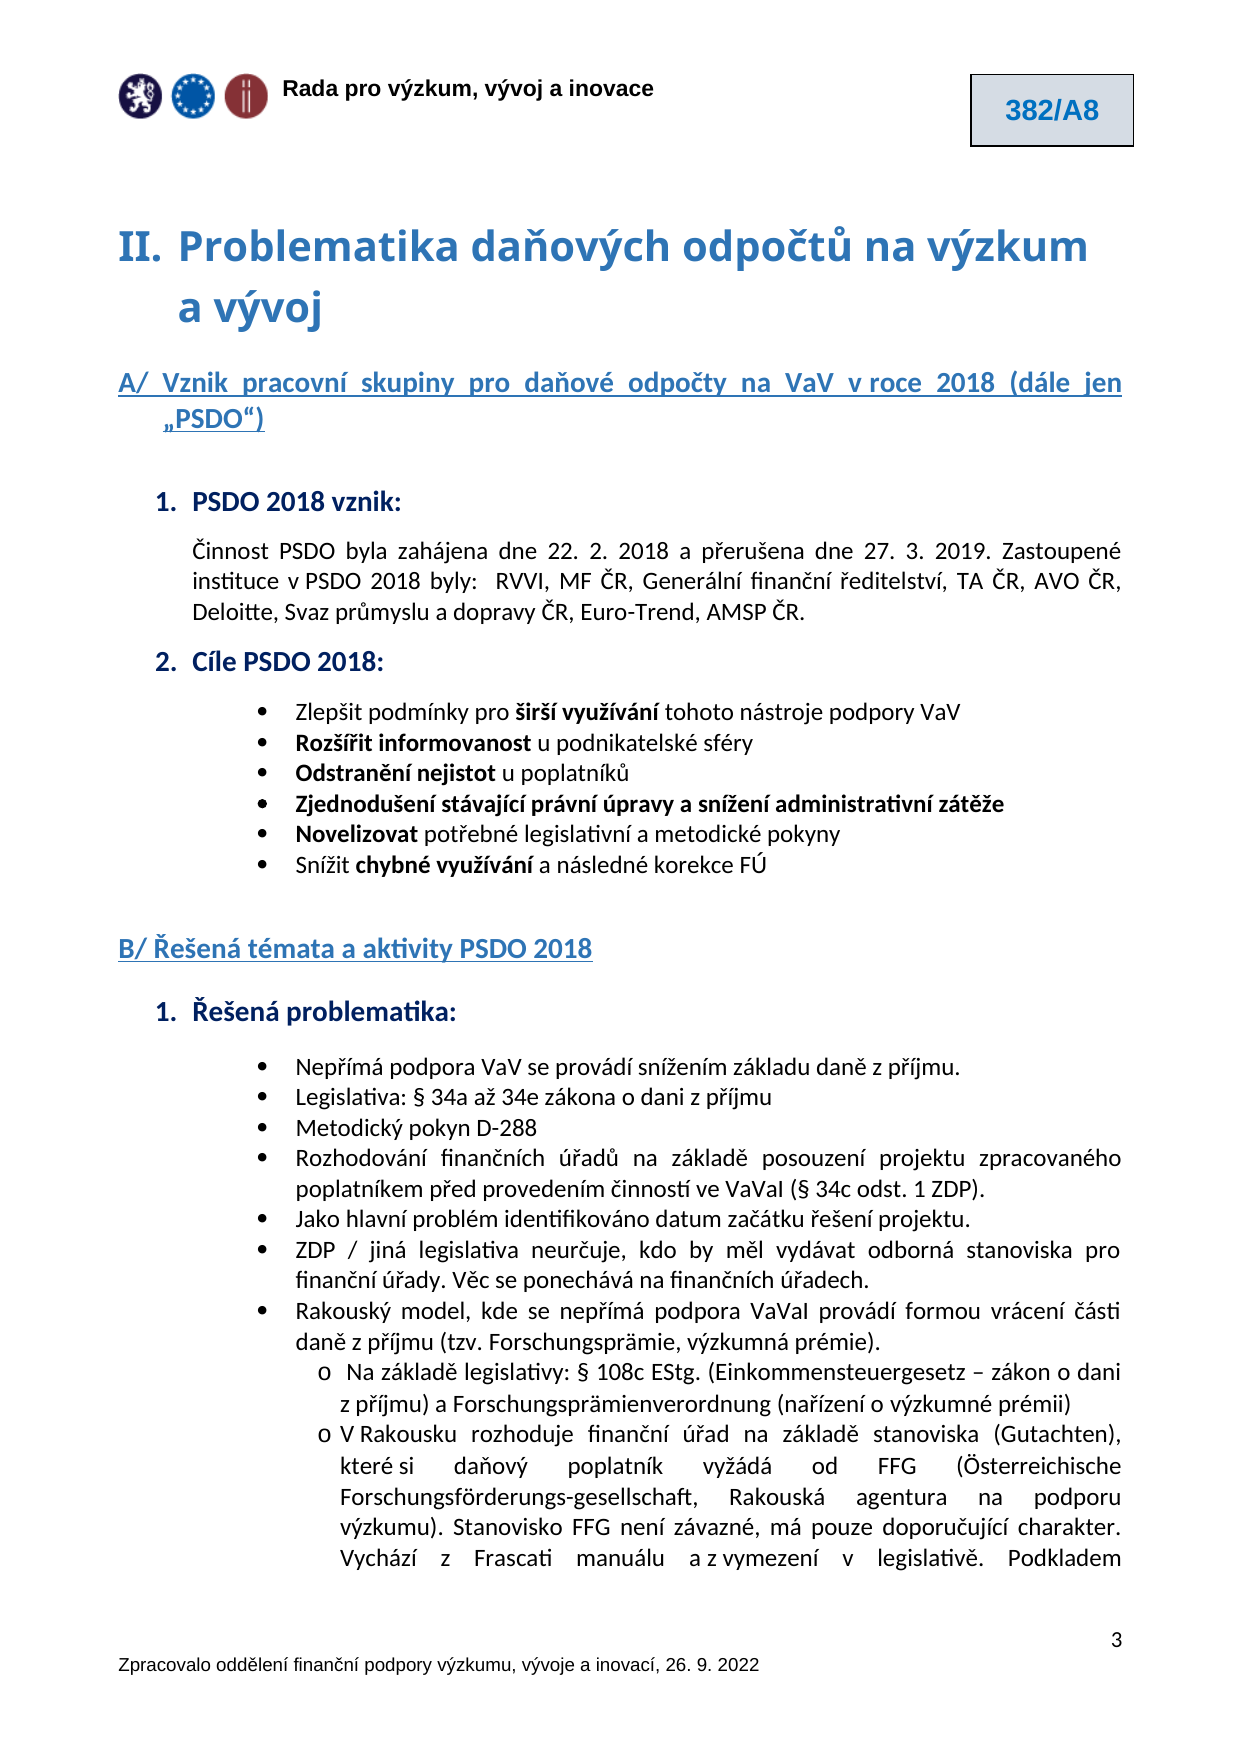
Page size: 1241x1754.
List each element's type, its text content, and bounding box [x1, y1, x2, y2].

list Rozšířit informovanost u podnikatelské sféry [258, 727, 1122, 758]
list Rozhodování finančních úřadů na základě posouzení projektu zpracovaného poplatníkem před provedením činností ve VaVaI (§ 34c odst. 1 ZDP). [258, 1142, 1122, 1203]
list Jako hlavní problém identifikováno datum začátku řešení projektu. [258, 1203, 1122, 1234]
list Metodický pokyn D-288 [258, 1112, 1122, 1142]
list Řešená problematika: [154, 993, 1122, 1029]
list Novelizovat potřebné legislativní a metodické pokyny [258, 819, 1122, 849]
list ZDP / jiná legislativa neurčuje, kdo by měl vydávat odborná stanoviska pro finanční úřady. Věc se ponechává na finančních úřadech. [258, 1234, 1122, 1295]
subtitle A/ Vznik pracovní skupiny pro daňové odpočty na VaV v roce 2018 (dále jen „PSDO“) [118, 364, 1122, 395]
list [317, 1418, 1122, 1572]
picture [118, 73, 268, 120]
list Nepřímá podpora VaV se provádí snížením základu daně z příjmu. [258, 1051, 1122, 1081]
list Snížit chybné využívání a následné korekce FÚ [258, 849, 1122, 880]
list Rakouský model, kde se nepřímá podpora VaVaI provádí formou vrácení části daně z příjmu (tzv. Forschungsprämie, výzkumná prémie). [258, 1295, 1122, 1356]
list Na základě legislativy: § 108c EStg. (Einkommensteuergesetz – zákon o dani z příjmu) a Forschungsprämienverordnung (nařízení o výzkumné prémii) [317, 1356, 1122, 1418]
subtitle B/ Řešená témata a aktivity PSDO 2018 [118, 930, 1122, 966]
subtitle A/ Vznik pracovní skupiny pro daňové odpočty na VaV v roce 2018 (dále jen „PSDO“) [118, 397, 1122, 436]
list Legislativa: § 34a až 34e zákona o dani z příjmu [258, 1081, 1122, 1112]
list Zlepšit podmínky pro širší využívání tohoto nástroje podpory VaV [258, 697, 1122, 727]
list Odstranění nejistot u poplatníků [258, 758, 1122, 788]
list Cíle PSDO 2018: [155, 643, 1122, 679]
subtitle Problematika daňových odpočtů na výzkum a vývoj [118, 217, 1122, 335]
text Činnost PSDO byla zahájena dne 22. 2. 2018 a přerušena dne 27. 3. 2019. Zastoupené instituce v PSDO 2018 byly: RVVI, MF ČR, Generální finanční ředitelství, TA ČR, AVO ČR, Deloitte, Svaz průmyslu a dopravy ČR, Euro-Trend, AMSP ČR. [192, 535, 1122, 626]
list PSDO 2018 vznik: [154, 483, 1122, 518]
list Zjednodušení stávající právní úpravy a snížení administrativní zátěže [258, 788, 1122, 819]
